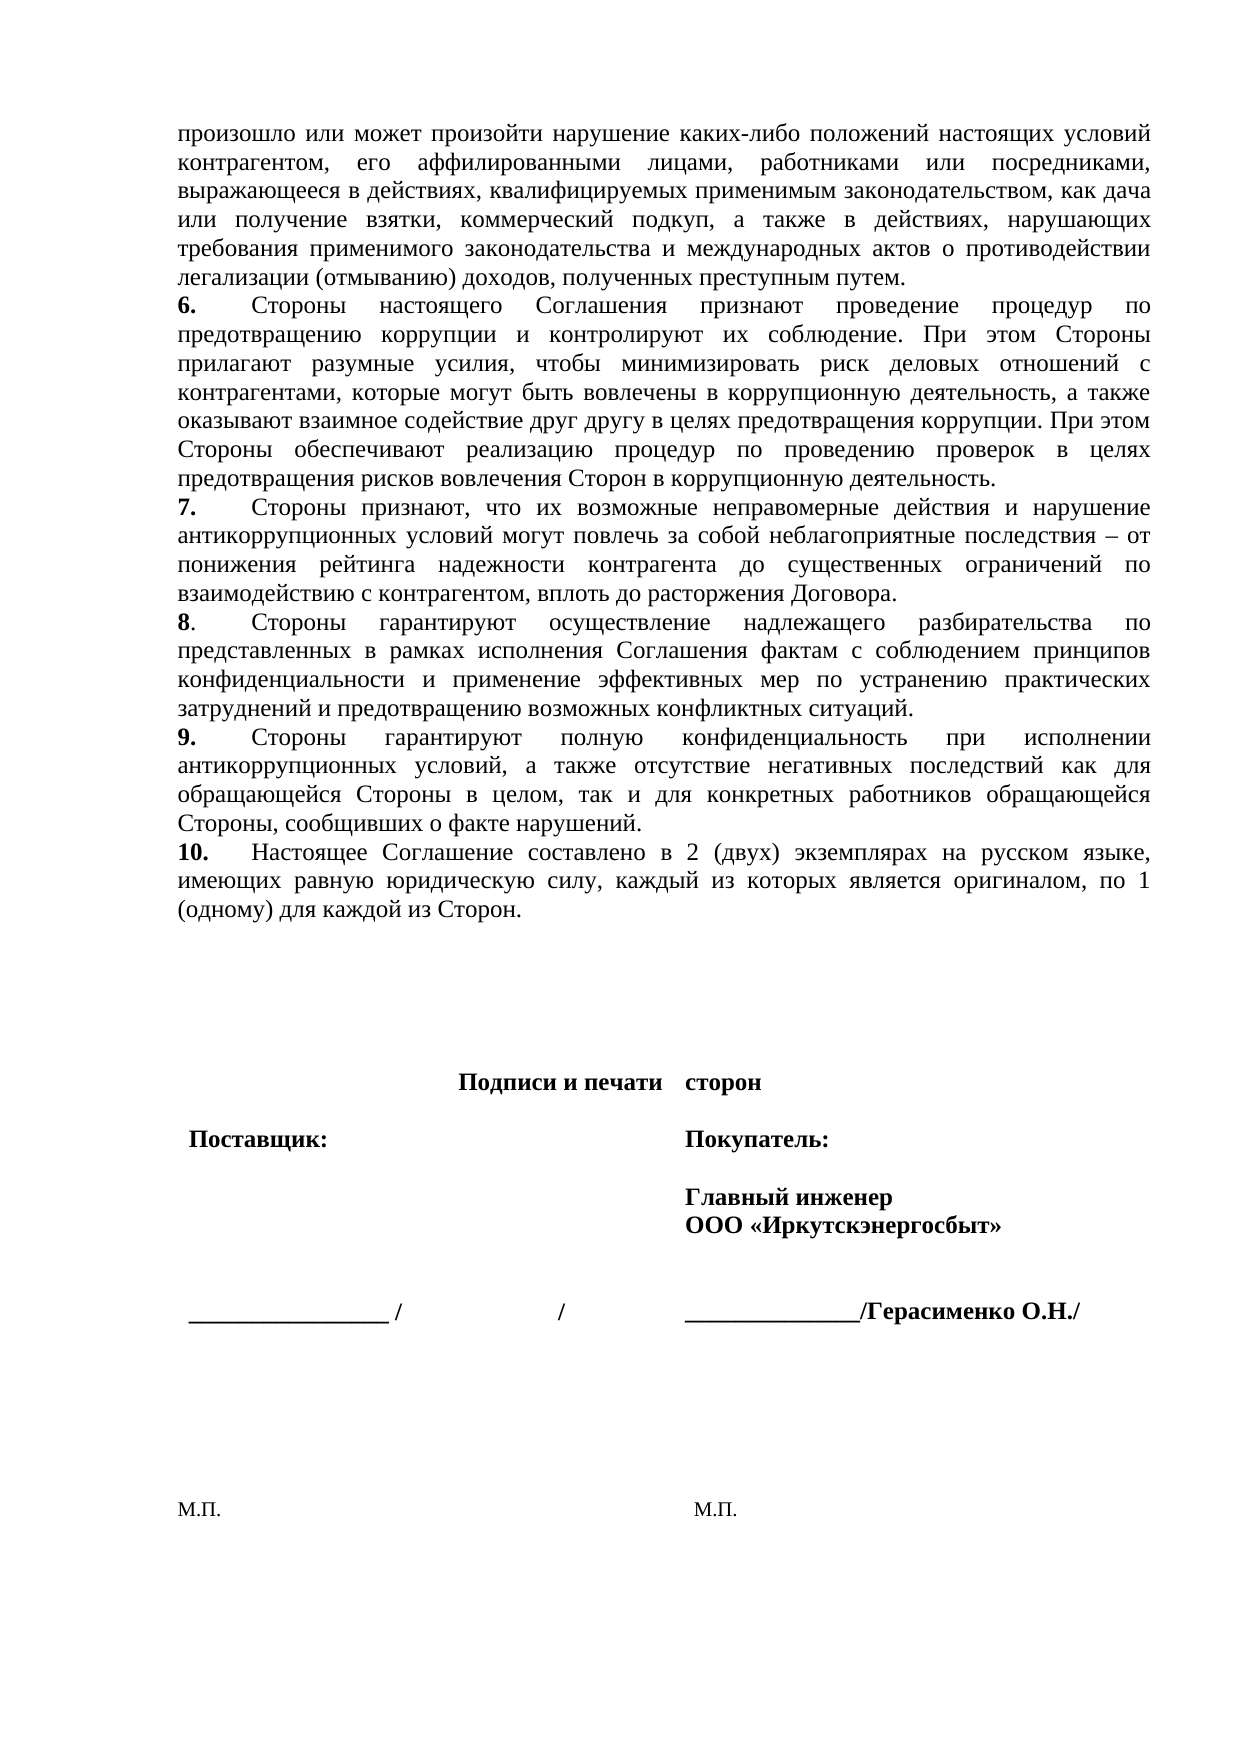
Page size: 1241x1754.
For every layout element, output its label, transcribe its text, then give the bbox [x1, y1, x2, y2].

text 9. Стороны гарантируют полную конфиденциальность при исполнении антикоррупционных условий, а также отсутствие негативных последствий как для обращающейся Стороны в целом, так и для конкретных работников обращающейся Стороны, сообщивших о факте нарушений. [177, 722, 1152, 837]
table_header Подписи и печати Поставщик: ________________ / / [177, 952, 674, 1468]
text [177, 118, 1152, 291]
text 10. Настоящее Соглашение составлено в 2 (двух) экземплярах на русском языке, имеющих равную юридическую силу, каждый из которых является оригиналом, по 1 (одному) для каждой из Сторон. [177, 837, 1152, 923]
text 6. Стороны настоящего Соглашения признают проведение процедур по предотвращению коррупции и контролируют их соблюдение. При этом Стороны прилагают разумные усилия, чтобы минимизировать риск деловых отношений с контрагентами, которые могут быть вовлечены в коррупционную деятельность, а также оказывают взаимное содействие друг другу в целях предотвращения коррупции. При этом Стороны обеспечивают реализацию процедур по проведению проверок в целях предотвращения рисков вовлечения Сторон в коррупционную деятельность. [177, 291, 1152, 492]
text М.П. М.П. [177, 1497, 1152, 1521]
table_header сторон Покупатель: Главный инженер ООО «Иркутскэнергосбыт» ______________/Герасименко О.Н./ [674, 952, 1173, 1468]
text 8. Стороны гарантируют осуществление надлежащего разбирательства по представленных в рамках исполнения Соглашения фактам с соблюдением принципов конфиденциальности и применение эффективных мер по устранению практических затруднений и предотвращению возможных конфликтных ситуаций. [177, 607, 1152, 722]
text 7. Стороны признают, что их возможные неправомерные действия и нарушение антикоррупционных условий могут повлечь за собой неблагоприятные последствия – от понижения рейтинга надежности контрагента до существенных ограничений по взаимодействию с контрагентом, вплоть до расторжения Договора. [177, 492, 1152, 607]
